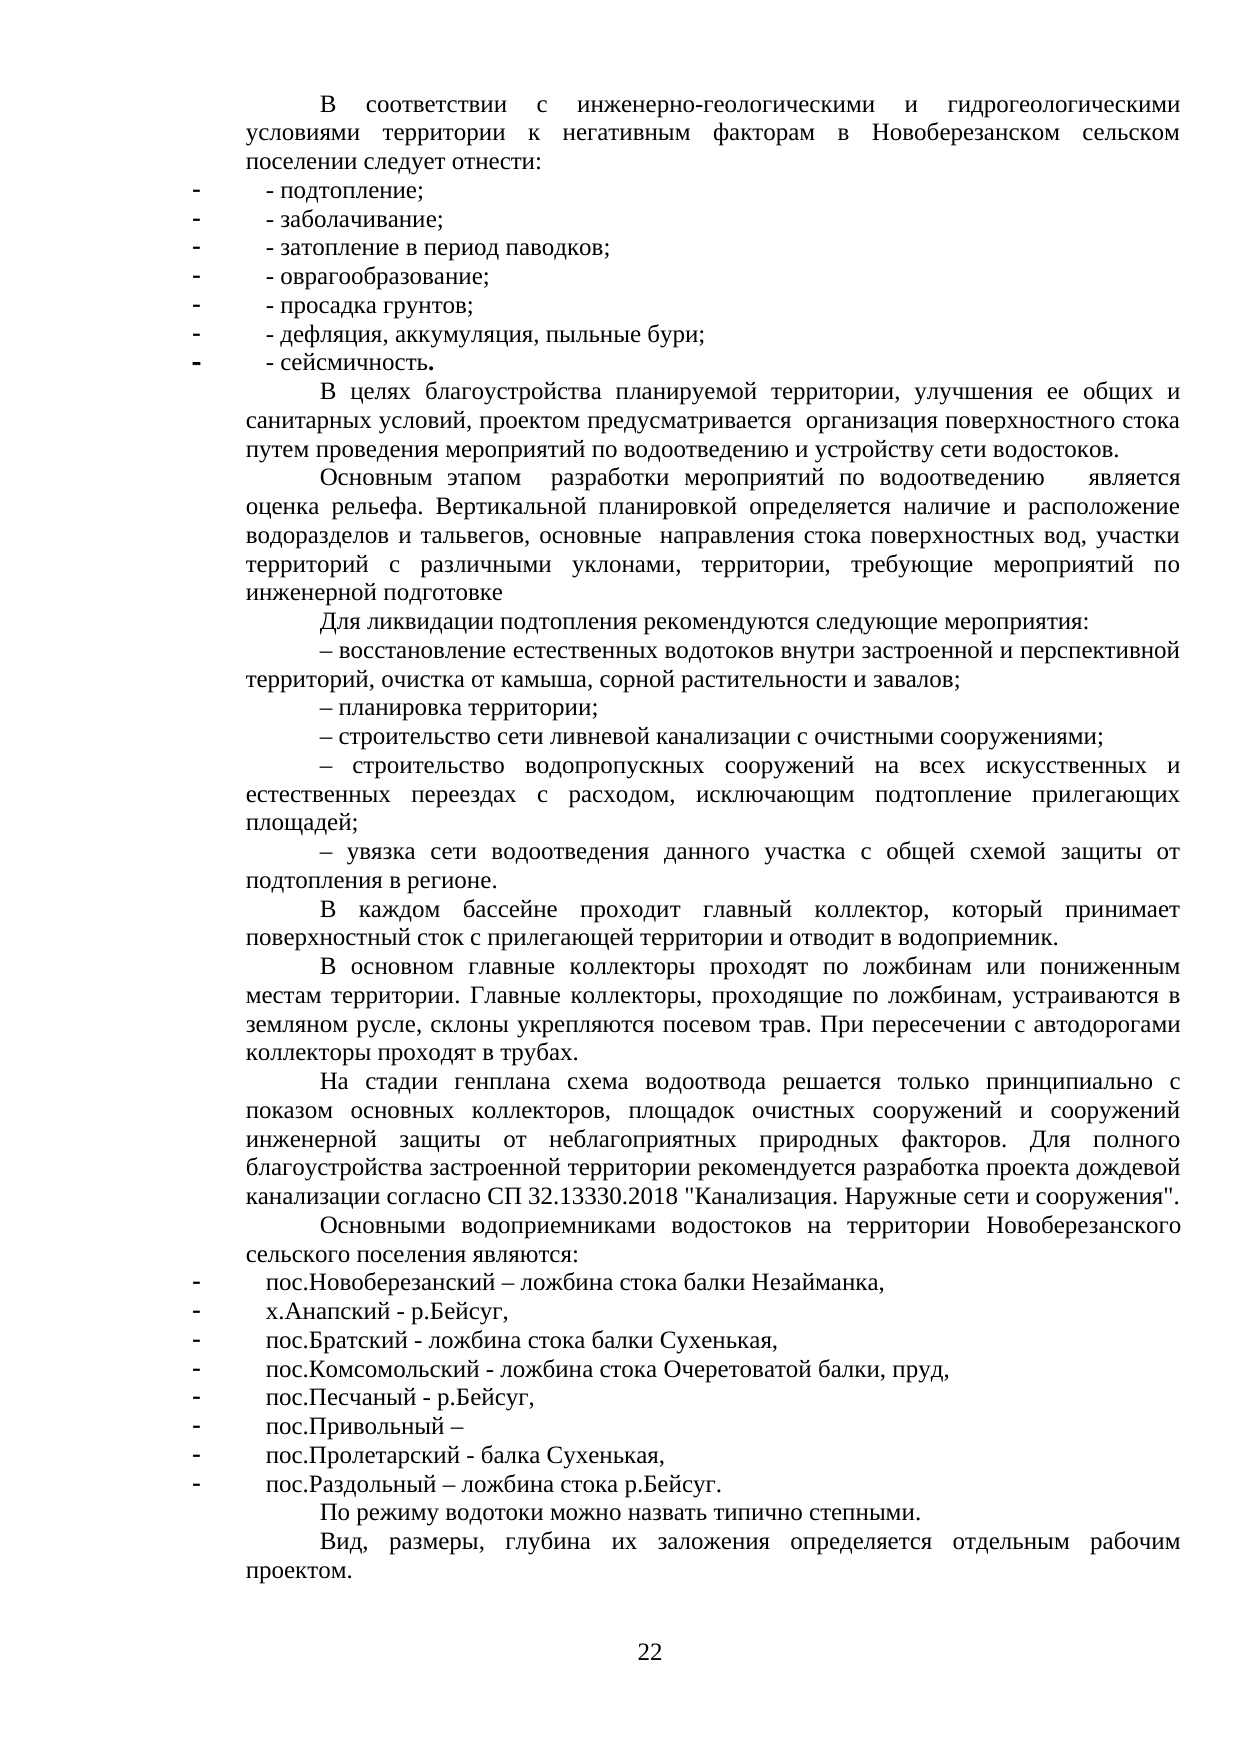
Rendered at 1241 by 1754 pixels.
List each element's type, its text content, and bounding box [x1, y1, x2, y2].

list - заболачивание; [118, 204, 1181, 232]
text На стадии генплана схема водоотвода решается только принципиально с показом основных коллекторов, площадок очистных сооружений и сооружений инженерной защиты от неблагоприятных природных факторов. Для полного благоустройства застроенной территории рекомендуется разработка проекта дождевой канализации согласно СП 32.13330.2018 "Канализация. Наружные сети и сооружения". [246, 1066, 1181, 1210]
list - дефляция, аккумуляция, пыльные бури; [118, 319, 1181, 347]
text Для ликвидации подтопления рекомендуются следующие мероприятия: [246, 606, 1181, 635]
list х.Анапский - р.Бейсуг, [118, 1296, 1181, 1325]
text В целях благоустройства планируемой территории, улучшения ее общих и санитарных условий, проектом предусматривается организация поверхностного стока путем проведения мероприятий по водоотведению и устройству сети водостоков. [246, 376, 1181, 462]
text – восстановление естественных водотоков внутри застроенной и перспективной территорий, очистка от камыша, сорной растительности и завалов; [246, 635, 1181, 692]
text – увязка сети водоотведения данного участка с общей схемой защиты от подтопления в регионе. [246, 836, 1181, 894]
list - сейсмичность. [118, 347, 1181, 376]
text В каждом бассейне проходит главный коллектор, который принимает поверхностный сток с прилегающей территории и отводит в водоприемник. [246, 894, 1181, 951]
text В основном главные коллекторы проходят по ложбинам или пониженным местам территории. Главные коллекторы, проходящие по ложбинам, устраиваются в земляном русле, склоны укрепляются посевом трав. При пересечении с автодорогами коллекторы проходят в трубах. [246, 951, 1181, 1066]
list пос.Новоберезанский – ложбина стока балки Незайманка, [118, 1267, 1181, 1296]
text – строительство водопропускных сооружений на всех искусственных и естественных переездах с расходом, исключающим подтопление прилегающих площадей; [246, 750, 1181, 836]
list пос.Пролетарский - балка Сухенькая, [118, 1440, 1181, 1469]
list - оврагообразование; [118, 261, 1181, 290]
list пос.Песчаный - р.Бейсуг, [118, 1382, 1181, 1411]
list пос.Братский - ложбина стока балки Сухенькая, [118, 1325, 1181, 1354]
text – строительство сети ливневой канализации с очистными сооружениями; [246, 721, 1181, 750]
list - затопление в период паводков; [118, 232, 1181, 261]
text Основными водоприемниками водостоков на территории Новоберезанского сельского поселения являются: [246, 1210, 1181, 1267]
text В соответствии с инженерно-геологическими и гидрогеологическими условиями территории к негативным факторам в Новоберезанском сельском поселении следует отнести: [246, 89, 1181, 175]
text Вид, размеры, глубина их заложения определяется отдельным рабочим проектом. [246, 1526, 1181, 1584]
list пос.Привольный – [118, 1411, 1181, 1440]
text Основным этапом разработки мероприятий по водоотведению является оценка рельефа. Вертикальной планировкой определяется наличие и расположение водоразделов и тальвегов, основные направления стока поверхностных вод, участки территорий с различными уклонами, территории, требующие мероприятий по инженерной подготовке [246, 462, 1181, 606]
list - подтопление; [118, 175, 1181, 204]
list - просадка грунтов; [118, 290, 1181, 319]
text По режиму водотоки можно назвать типично степными. [246, 1497, 1181, 1526]
list пос.Раздольный – ложбина стока р.Бейсуг. [118, 1469, 1181, 1497]
text – планировка территории; [246, 692, 1181, 721]
list пос.Комсомольский - ложбина стока Очеретоватой балки, пруд, [118, 1354, 1181, 1382]
